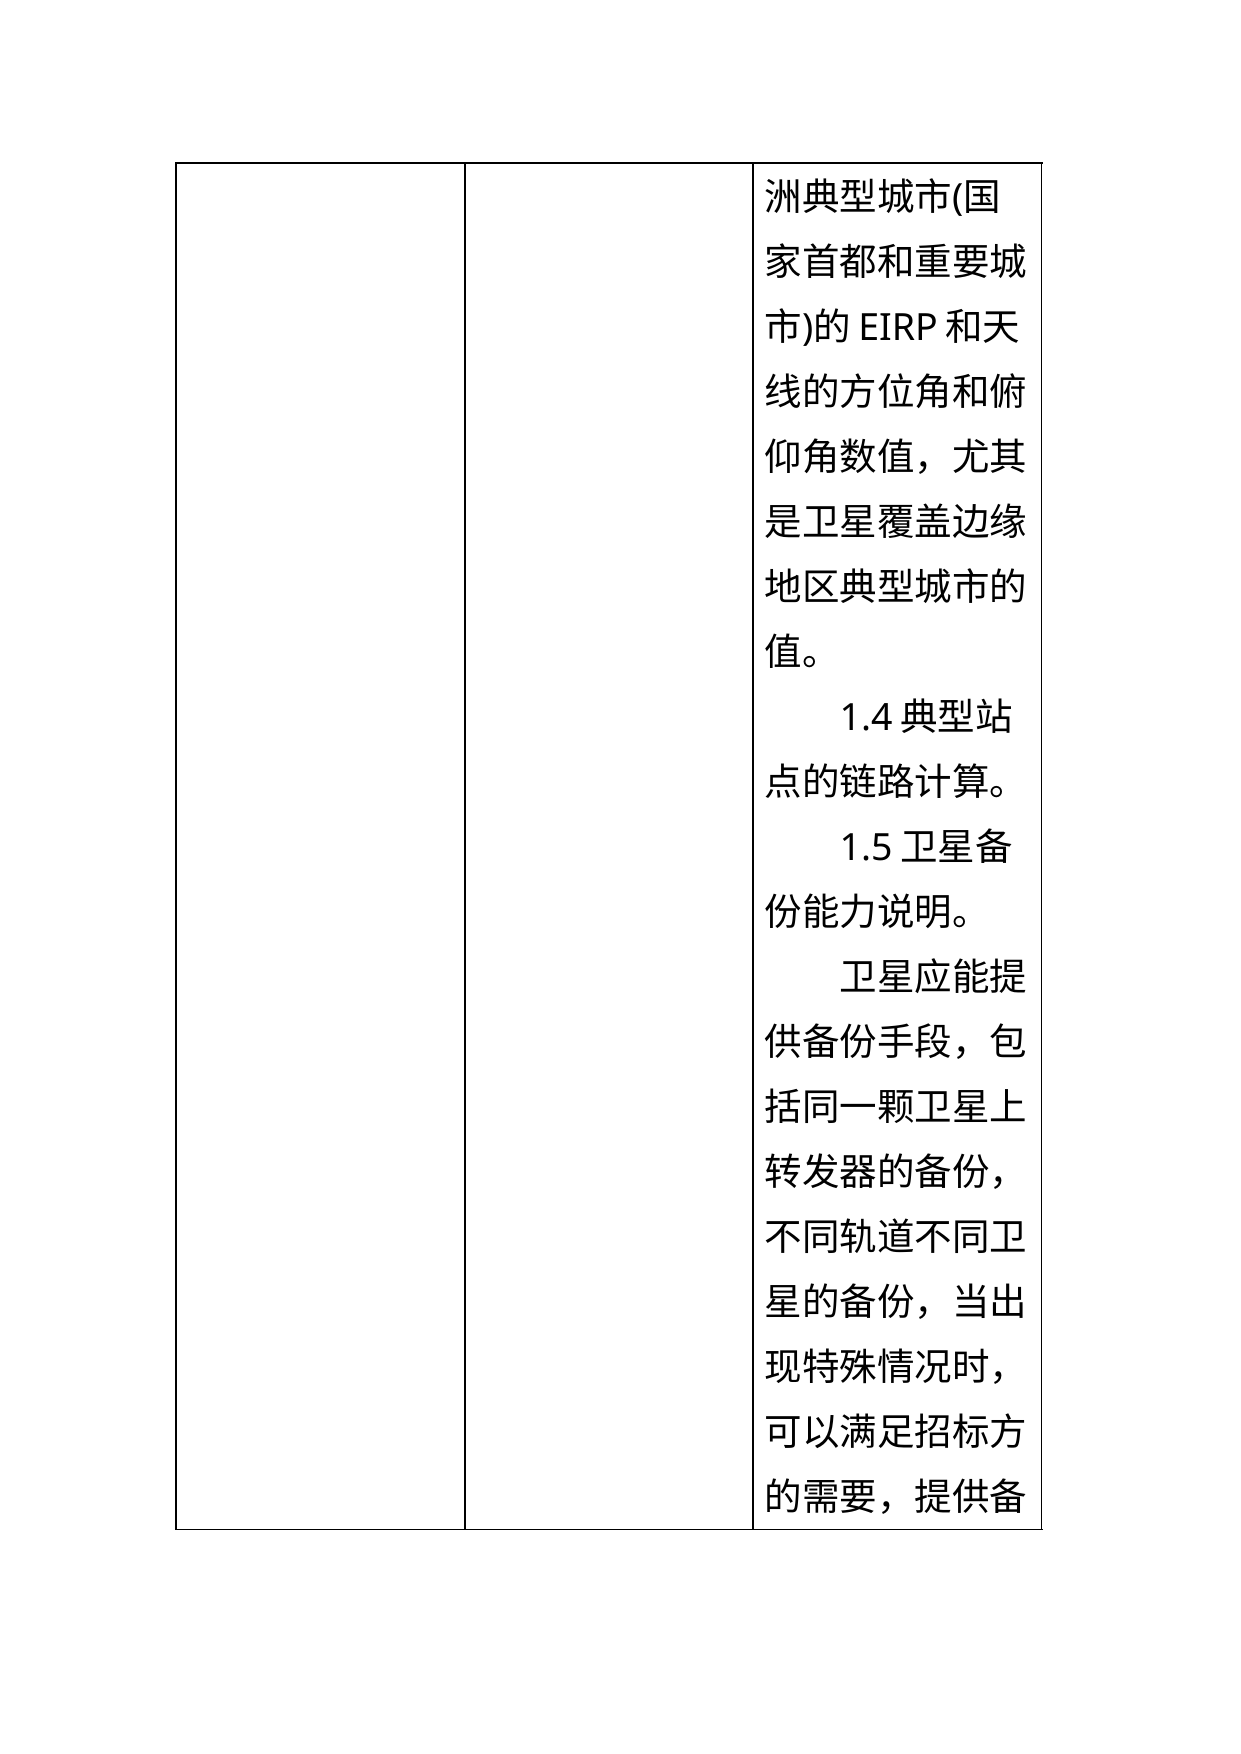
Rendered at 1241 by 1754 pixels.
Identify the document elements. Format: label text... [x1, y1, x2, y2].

table_cell [466, 164, 752, 1528]
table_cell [754, 164, 1041, 1528]
table_cell 1 [177, 164, 464, 1528]
